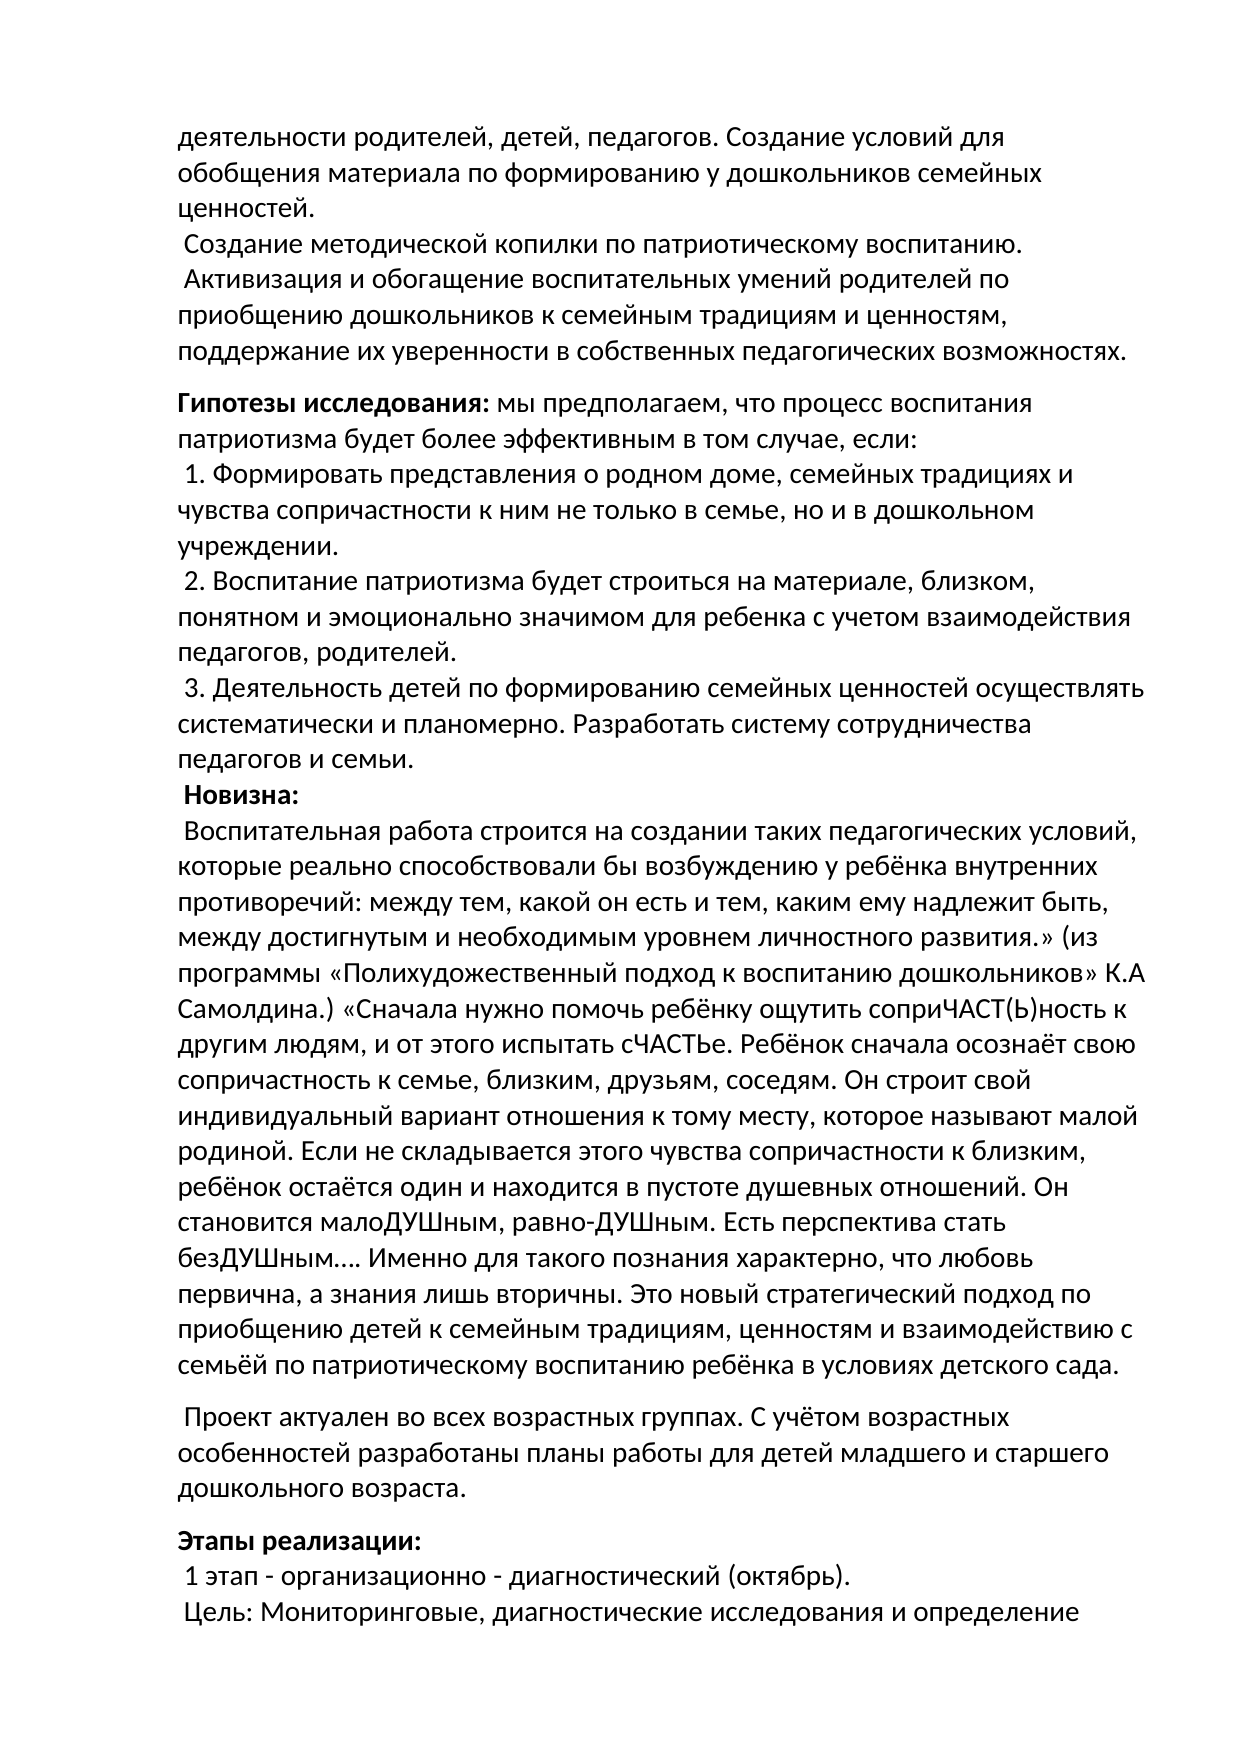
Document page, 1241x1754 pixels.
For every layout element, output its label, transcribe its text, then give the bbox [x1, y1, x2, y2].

text Гипотезы исследования: мы предполагаем, что процесс воспитания патриотизма будет более эффективным в том случае, если: 1. Формировать представления о родном доме, семейных традициях и чувства сопричастности к ним не только в семье, но и в дошкольном учреждении. 2. Воспитание патриотизма будет строиться на материале, близком, понятном и эмоционально значимом для ребенка с учетом взаимодействия педагогов, родителей. 3. Деятельность детей по формированию семейных ценностей осуществлять систематически и планомерно. Разработать систему сотрудничества педагогов и семьи. Новизна: Воспитательная работа строится на создании таких педагогических условий, которые реально способствовали бы возбуждению у ребёнка внутренних противоречий: между тем, какой он есть и тем, каким ему надлежит быть, между достигнутым и необходимым уровнем личностного развития.» (из программы «Полихудожественный подход к воспитанию дошкольников» К.А Самолдина.) «Сначала нужно помочь ребёнку ощутить соприЧАСТ(Ь)ность к другим людям, и от этого испытать сЧАСТЬе. Ребёнок сначала осознаёт свою сопричастность к семье, близким, друзьям, соседям. Он строит свой индивидуальный вариант отношения к тому месту, которое называют малой родиной. Если не складывается этого чувства сопричастности к близким, ребёнок остаётся один и находится в пустоте душевных отношений. Он становится малоДУШным, равно-ДУШным. Есть перспектива стать безДУШным…. Именно для такого познания характерно, что любовь первична, а знания лишь вторичны. Это новый стратегический подход по приобщению детей к семейным традициям, ценностям и взаимодействию с семьёй по патриотическому воспитанию ребёнка в условиях детского сада. [177, 384, 1152, 1382]
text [177, 118, 1152, 367]
text Проект актуален во всех возрастных группах. С учётом возрастных особенностей разработаны планы работы для детей младшего и старшего дошкольного возраста. [177, 1398, 1152, 1505]
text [177, 1522, 1152, 1629]
